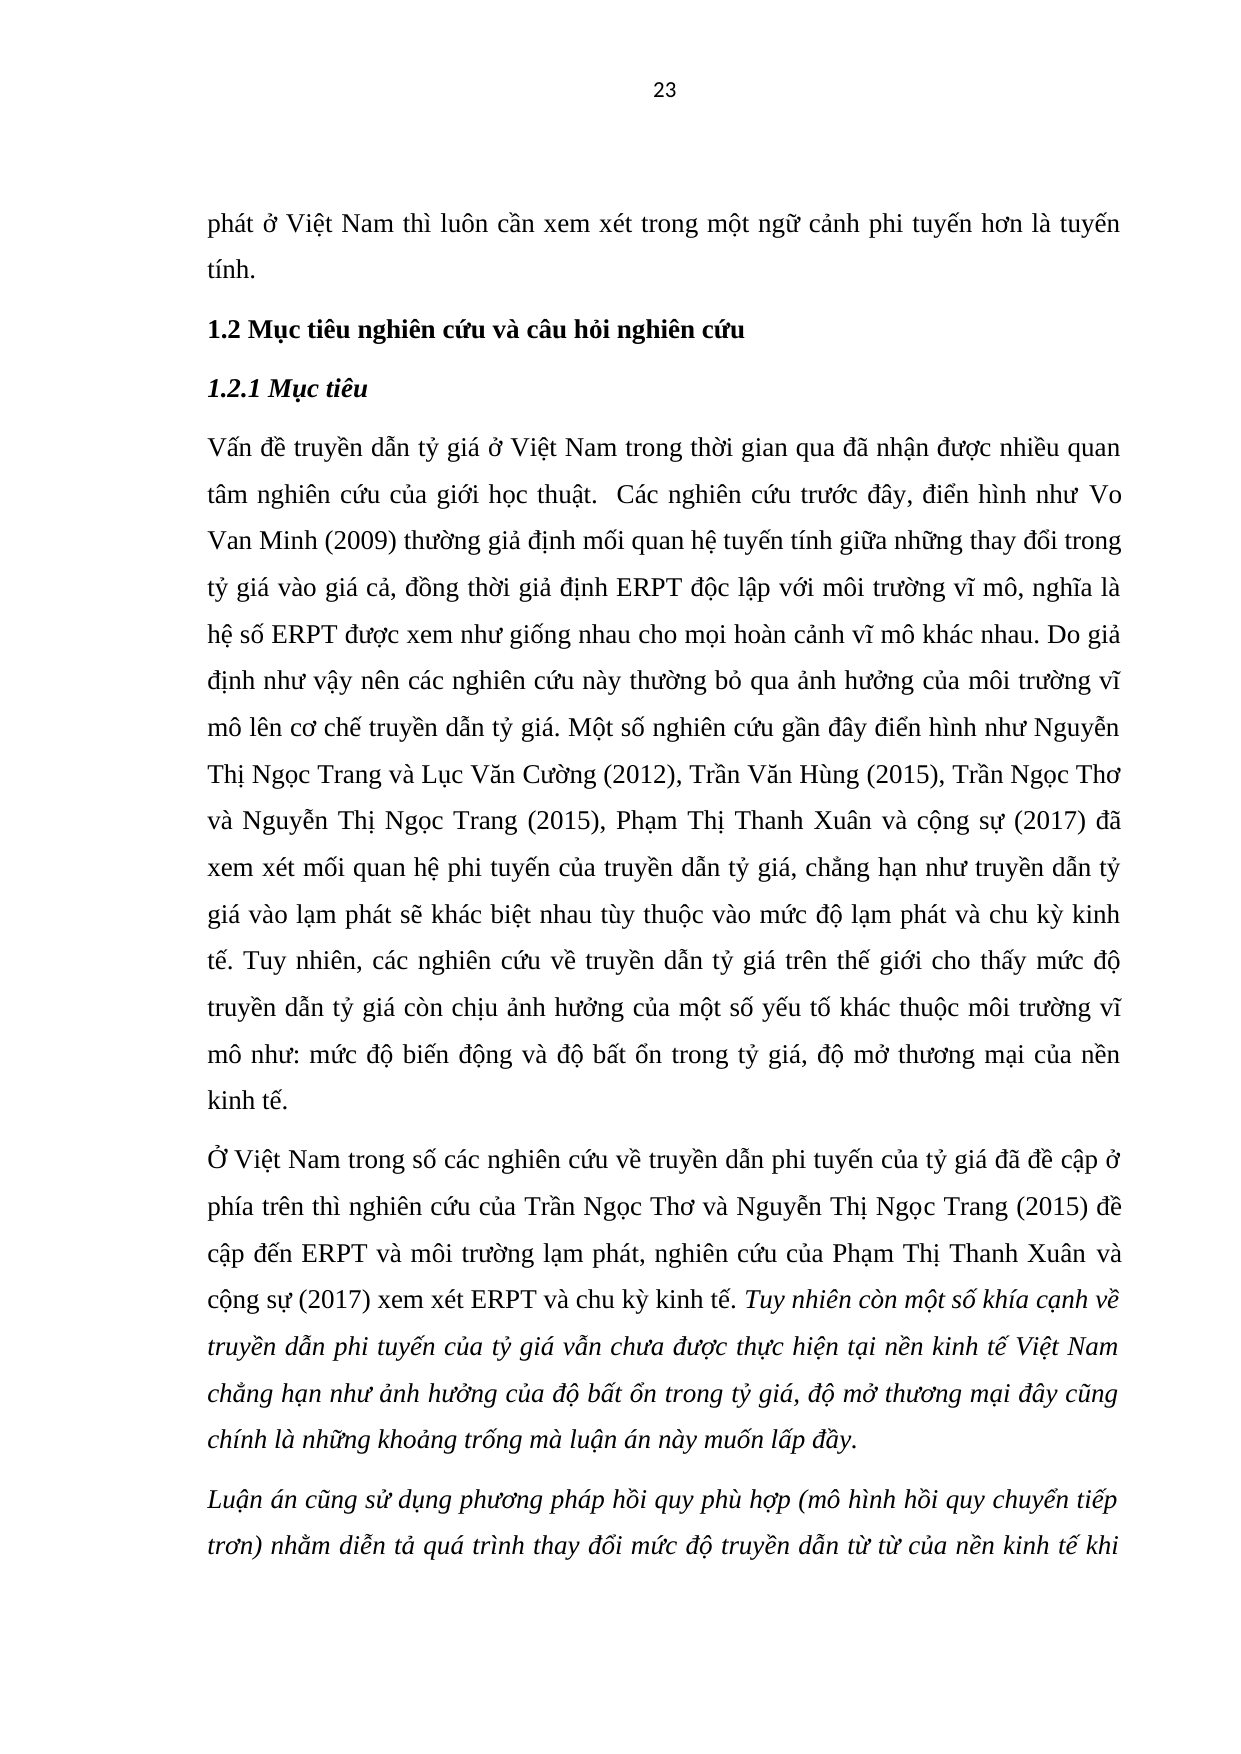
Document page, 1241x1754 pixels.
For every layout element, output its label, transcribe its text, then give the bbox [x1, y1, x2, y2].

subtitle 1.2.1 Mục tiêu [207, 372, 1122, 403]
text Ở Việt Nam trong số các nghiên cứu về truyền dẫn phi tuyến của tỷ giá đã đề cập ở phía trên thì nghiên cứu của Trần Ngọc Thơ và Nguyễn Thị Ngọc Trang (2015) đề cập đến ERPT và môi trường lạm phát, nghiên cứu của Phạm Thị Thanh Xuân và cộng sự (2017) xem xét ERPT và chu kỳ kinh tế. Tuy nhiên còn một số khía cạnh về truyền dẫn phi tuyến của tỷ giá vẫn chưa được thực hiện tại nền kinh tế Việt Nam chẳng hạn như ảnh hưởng của độ bất ổn trong tỷ giá, độ mở thương mại đây cũng chính là những khoảng trống mà luận án này muốn lấp đầy. [207, 1144, 1122, 1455]
subtitle 1.2 Mục tiêu nghiên cứu và câu hỏi nghiên cứu [207, 313, 1122, 344]
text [207, 207, 1122, 285]
text Vấn đề truyền dẫn tỷ giá ở Việt Nam trong thời gian qua đã nhận được nhiều quan tâm nghiên cứu của giới học thuật. Các nghiên cứu trước đây, điển hình như Vo Van Minh (2009) thường giả định mối quan hệ tuyến tính giữa những thay đổi trong tỷ giá vào giá cả, đồng thời giả định ERPT độc lập với môi trường vĩ mô, nghĩa là hệ số ERPT được xem như giống nhau cho mọi hoàn cảnh vĩ mô khác nhau. Do giả định như vậy nên các nghiên cứu này thường bỏ qua ảnh hưởng của môi trường vĩ mô lên cơ chế truyền dẫn tỷ giá. Một số nghiên cứu gần đây điển hình như Nguyễn Thị Ngọc Trang và Lục Văn Cường (2012), Trần Văn Hùng (2015), Trần Ngọc Thơ và Nguyễn Thị Ngọc Trang (2015), Phạm Thị Thanh Xuân và cộng sự (2017) đã xem xét mối quan hệ phi tuyến của truyền dẫn tỷ giá, chẳng hạn như truyền dẫn tỷ giá vào lạm phát sẽ khác biệt nhau tùy thuộc vào mức độ lạm phát và chu kỳ kinh tế. Tuy nhiên, các nghiên cứu về truyền dẫn tỷ giá trên thế giới cho thấy mức độ truyền dẫn tỷ giá còn chịu ảnh hưởng của một số yếu tố khác thuộc môi trường vĩ mô như: mức độ biến động và độ bất ổn trong tỷ giá, độ mở thương mại của nền kinh tế. [207, 431, 1122, 1116]
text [207, 1483, 1122, 1561]
